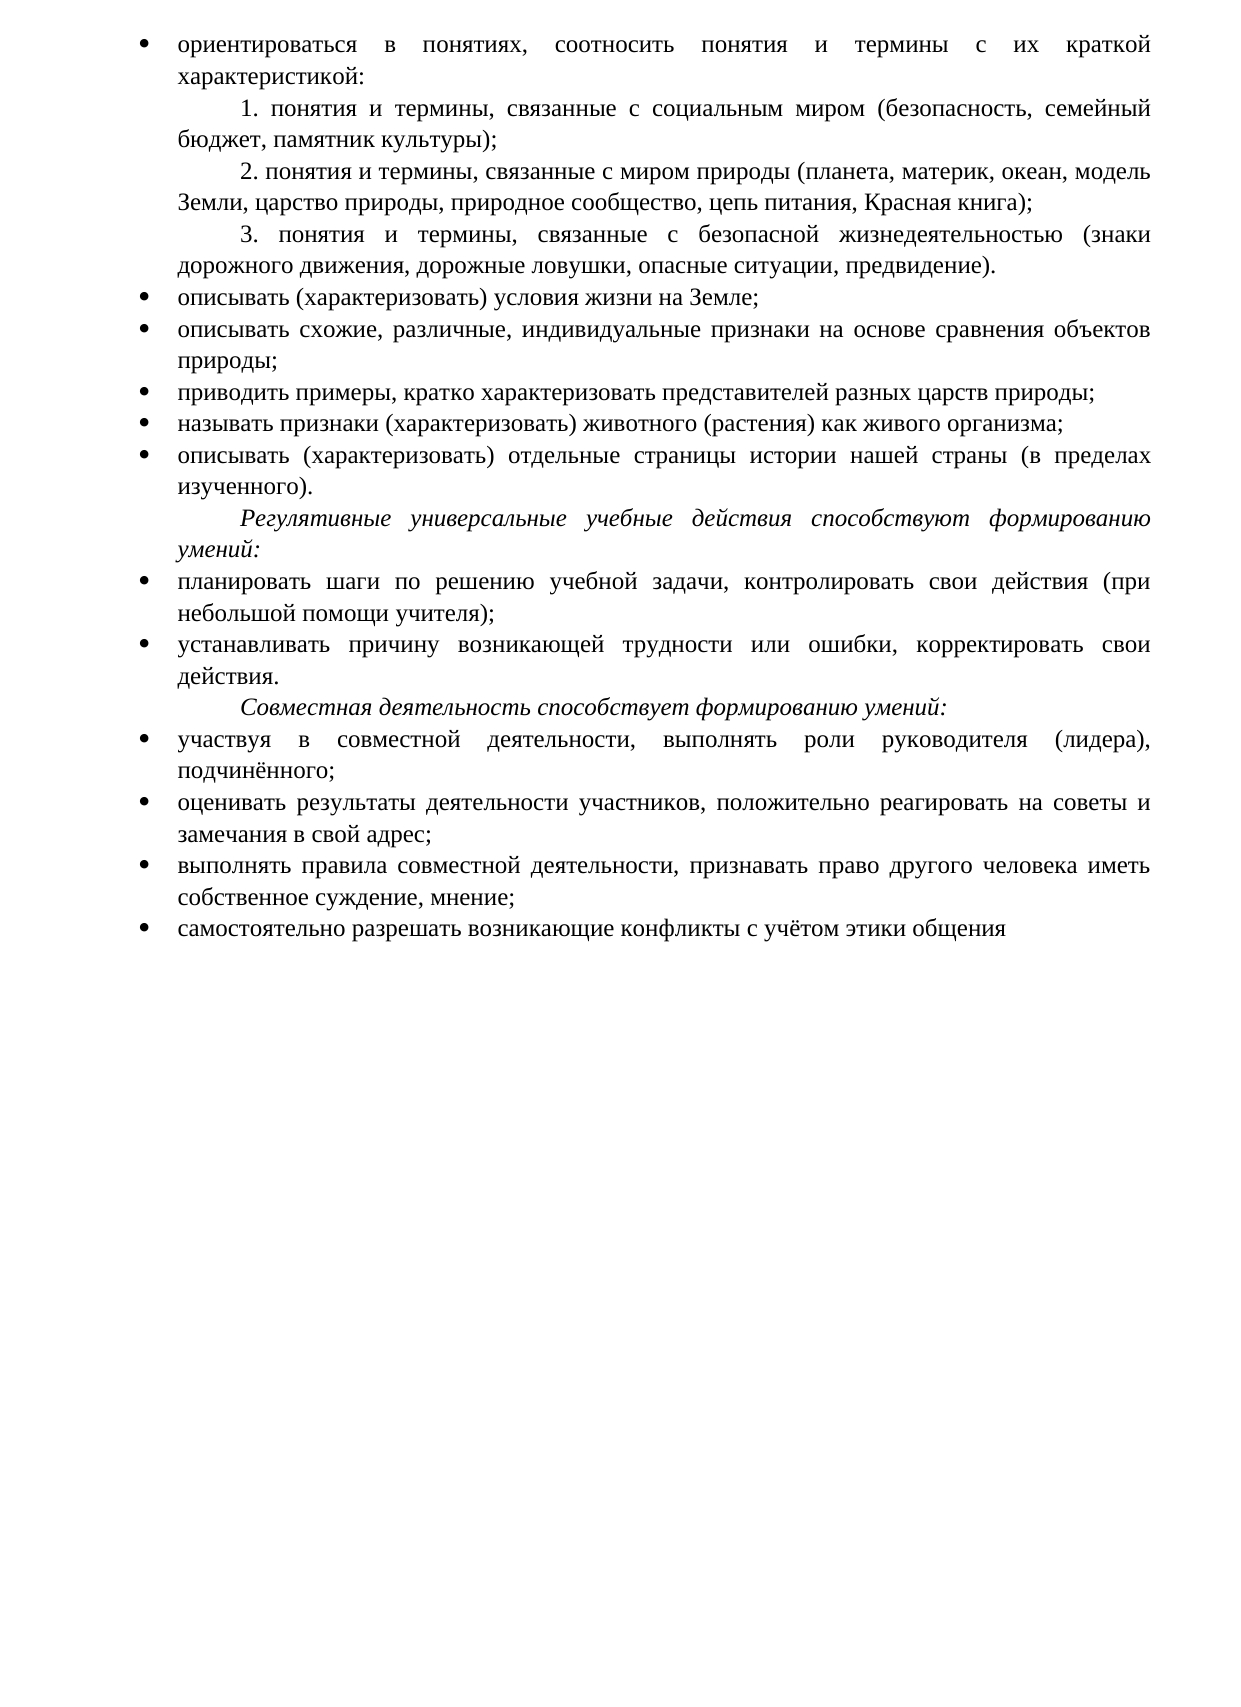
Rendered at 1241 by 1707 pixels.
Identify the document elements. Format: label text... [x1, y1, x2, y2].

text 3. понятия и термины, связанные с безопасной жизнедеятельностью (знаки дорожного движения, дорожные ловушки, опасные ситуации, предвидение). [177, 219, 1152, 279]
list описывать (характеризовать) условия жизни на Земле; [140, 282, 1152, 311]
list участвуя в совместной деятельности, выполнять роли руководителя (лидера), подчинённого; [140, 724, 1152, 784]
list ориентироваться в понятиях, соотносить понятия и термины с их краткой характеристикой: [140, 29, 1152, 90]
text Регулятивные универсальные учебные действия способствуют формированию умений: [177, 503, 1152, 563]
list самостоятельно разрешать возникающие конфликты с учётом этики общения [140, 913, 1152, 942]
list оценивать результаты деятельности участников, положительно реагировать на советы и замечания в свой адрес; [140, 787, 1152, 847]
list устанавливать причину возникающей трудности или ошибки, корректировать свои действия. [140, 629, 1152, 689]
text 1. понятия и термины, связанные с социальным миром (безопасность, семейный бюджет, памятник культуры); [177, 93, 1152, 153]
text Совместная деятельность способствует формированию умений: [177, 692, 1152, 721]
list планировать шаги по решению учебной задачи, контролировать свои действия (при небольшой помощи учителя); [140, 566, 1152, 626]
list называть признаки (характеризовать) животного (растения) как живого организма; [140, 408, 1152, 437]
text 2. понятия и термины, связанные с миром природы (планета, материк, океан, модель Земли, царство природы, природное сообщество, цепь питания, Красная книга); [177, 156, 1152, 216]
list описывать схожие, различные, индивидуальные признаки на основе сравнения объектов природы; [140, 314, 1152, 374]
list выполнять правила совместной деятельности, признавать право другого человека иметь собственное суждение, мнение; [140, 850, 1152, 911]
list описывать (характеризовать) отдельные страницы истории нашей страны (в пределах изученного). [140, 440, 1152, 500]
list приводить примеры, кратко характеризовать представителей разных царств природы; [140, 377, 1152, 406]
